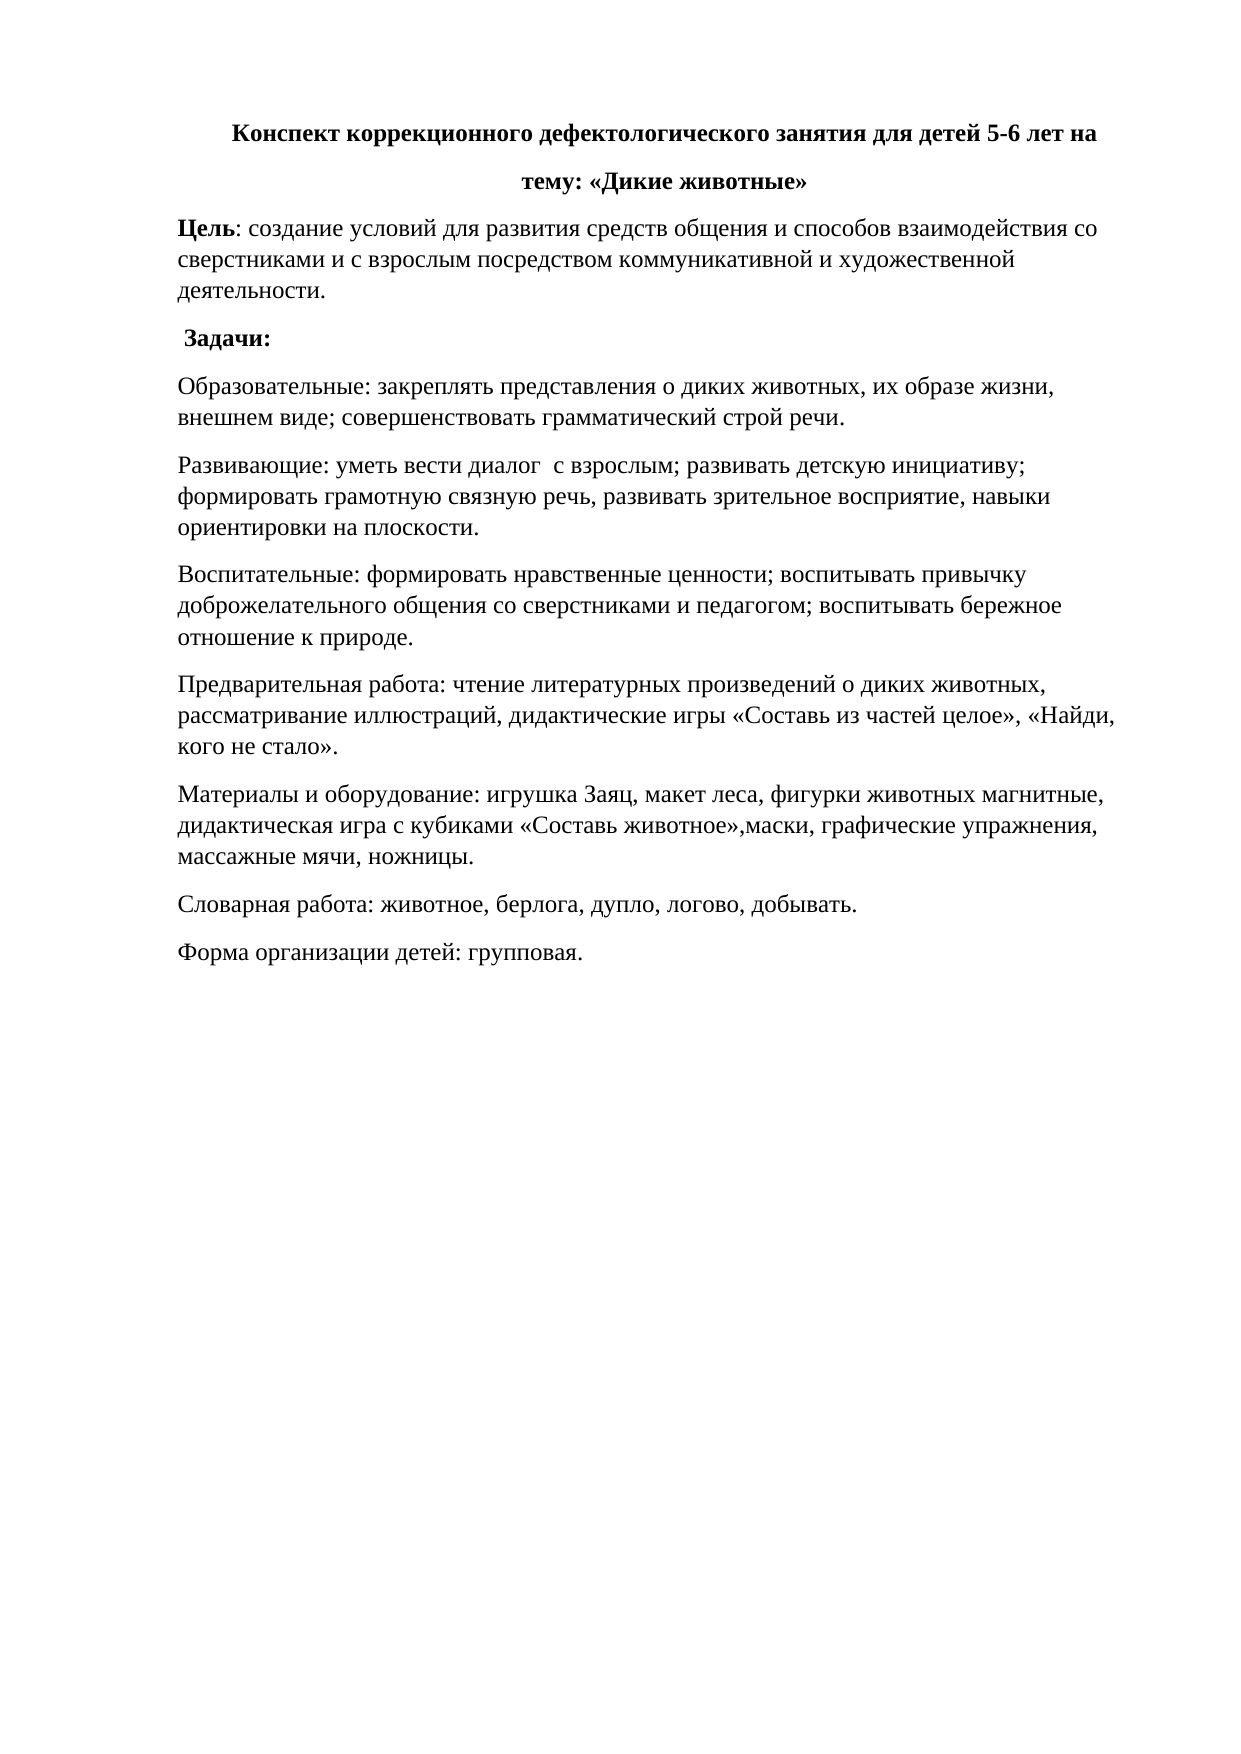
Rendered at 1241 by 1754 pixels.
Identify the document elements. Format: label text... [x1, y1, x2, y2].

text Развивающие: уметь вести диалог с взрослым; развивать детскую инициативу; формировать грамотную связную речь, развивать зрительное восприятие, навыки ориентировки на плоскости. [177, 450, 1152, 541]
text Задачи: [177, 323, 1152, 352]
text Цель: создание условий для развития средств общения и способов взаимодействия со сверстниками и с взрослым посредством коммуникативной и художественной деятельности. [177, 213, 1152, 304]
text Предварительная работа: чтение литературных произведений о диких животных, рассматривание иллюстраций, дидактические игры «Составь из частей целое», «Найди, кого не стало». [177, 669, 1152, 760]
text тему: «Дикие животные» [177, 166, 1152, 194]
text Материалы и оборудование: игрушка Заяц, макет леса, фигурки животных магнитные, дидактическая игра с кубиками «Составь животное»,маски, графические упражнения, массажные мячи, ножницы. [177, 779, 1152, 870]
text Словарная работа: животное, берлога, дупло, логово, добывать. [177, 889, 1152, 918]
text Образовательные: закреплять представления о диких животных, их образе жизни, внешнем виде; совершенствовать грамматический строй речи. [177, 371, 1152, 431]
text Форма организации детей: групповая. [177, 937, 1152, 965]
text Конспект коррекционного дефектологического занятия для детей 5-6 лет на [177, 118, 1152, 147]
text Воспитательные: формировать нравственные ценности; воспитывать привычку доброжелательного общения со сверстниками и педагогом; воспитывать бережное отношение к природе. [177, 559, 1152, 650]
